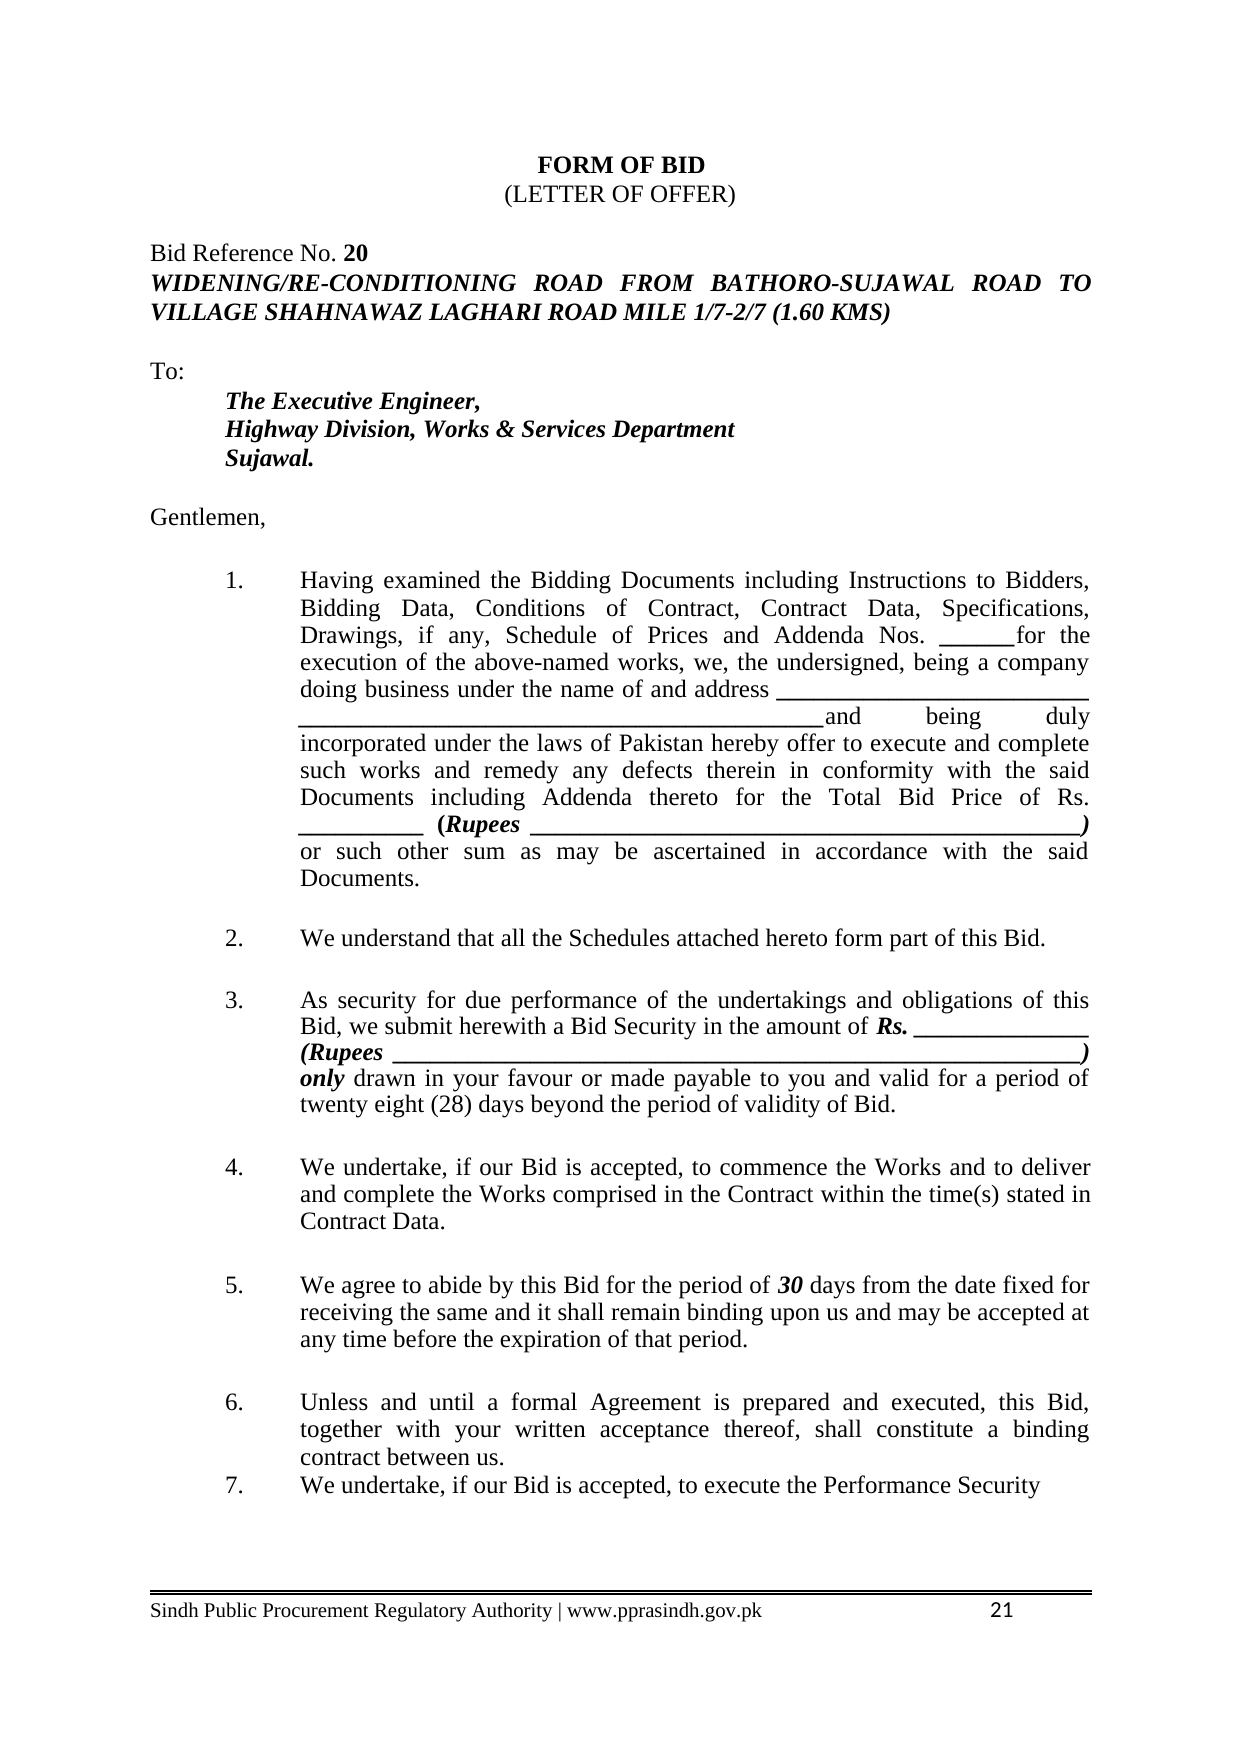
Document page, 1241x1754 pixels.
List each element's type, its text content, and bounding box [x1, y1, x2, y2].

text Gentlemen, [150, 502, 1092, 531]
list We agree to abide by this Bid for the period of 30 days from the date fixed for receiving the same and it shall remain binding upon us and may be accepted at any time before the expiration of that period. [225, 1272, 1090, 1353]
text Highway Division, Works & Services Department [225, 414, 1092, 443]
text Sujawal. [225, 443, 1092, 472]
list We understand that all the Schedules attached hereto form part of this Bid. [225, 923, 1092, 952]
text (LETTER OF OFFER) [504, 179, 1092, 208]
list We undertake, if our Bid is accepted, to execute the Performance Security [225, 1470, 1092, 1499]
text FORM OF BID [537, 150, 1092, 179]
list Unless and until a formal Agreement is prepared and executed, this Bid, together with your written acceptance thereof, shall constitute a binding contract between us. [225, 1389, 1090, 1470]
text To: [150, 356, 1092, 385]
list We undertake, if our Bid is accepted, to commence the Works and to deliver and complete the Works comprised in the Contract within the time(s) stated in Contract Data. [225, 1154, 1092, 1235]
text WIDENING/RE-CONDITIONING ROAD FROM BATHORO-SUJAWAL ROAD TO VILLAGE SHAHNAWAZ LAGHARI ROAD MILE 1/7-2/7 (1.60 KMS) [150, 268, 1092, 325]
list As security for due performance of the undertakings and obligations of this Bid, we submit herewith a Bid Security in the amount of Rs. ______________ (Rupees _______________________________________________________) only drawn in your favour or made payable to you and valid for a period of twenty eight (28) days beyond the period of validity of Bid. [225, 988, 1090, 1118]
text Bid Reference No. 20 [150, 238, 1092, 267]
list Having examined the Bidding Documents including Instructions to Bidders, Bidding Data, Conditions of Contract, Contract Data, Specifications, Drawings, if any, Schedule of Prices and Addenda Nos. ______for the execution of the above-named works, we, the undersigned, being a company doing business under the name of and address _________________________ __________________________________________and being duly incorporated under the laws of Pakistan hereby offer to execute and complete such works and remedy any defects therein in conformity with the said Documents including Addenda thereto for the Total Bid Price of Rs. __________ (Rupees ____________________________________________) or such other sum as may be ascertained in accordance with the said Documents. [225, 567, 1090, 892]
text The Executive Engineer, [225, 386, 1092, 414]
